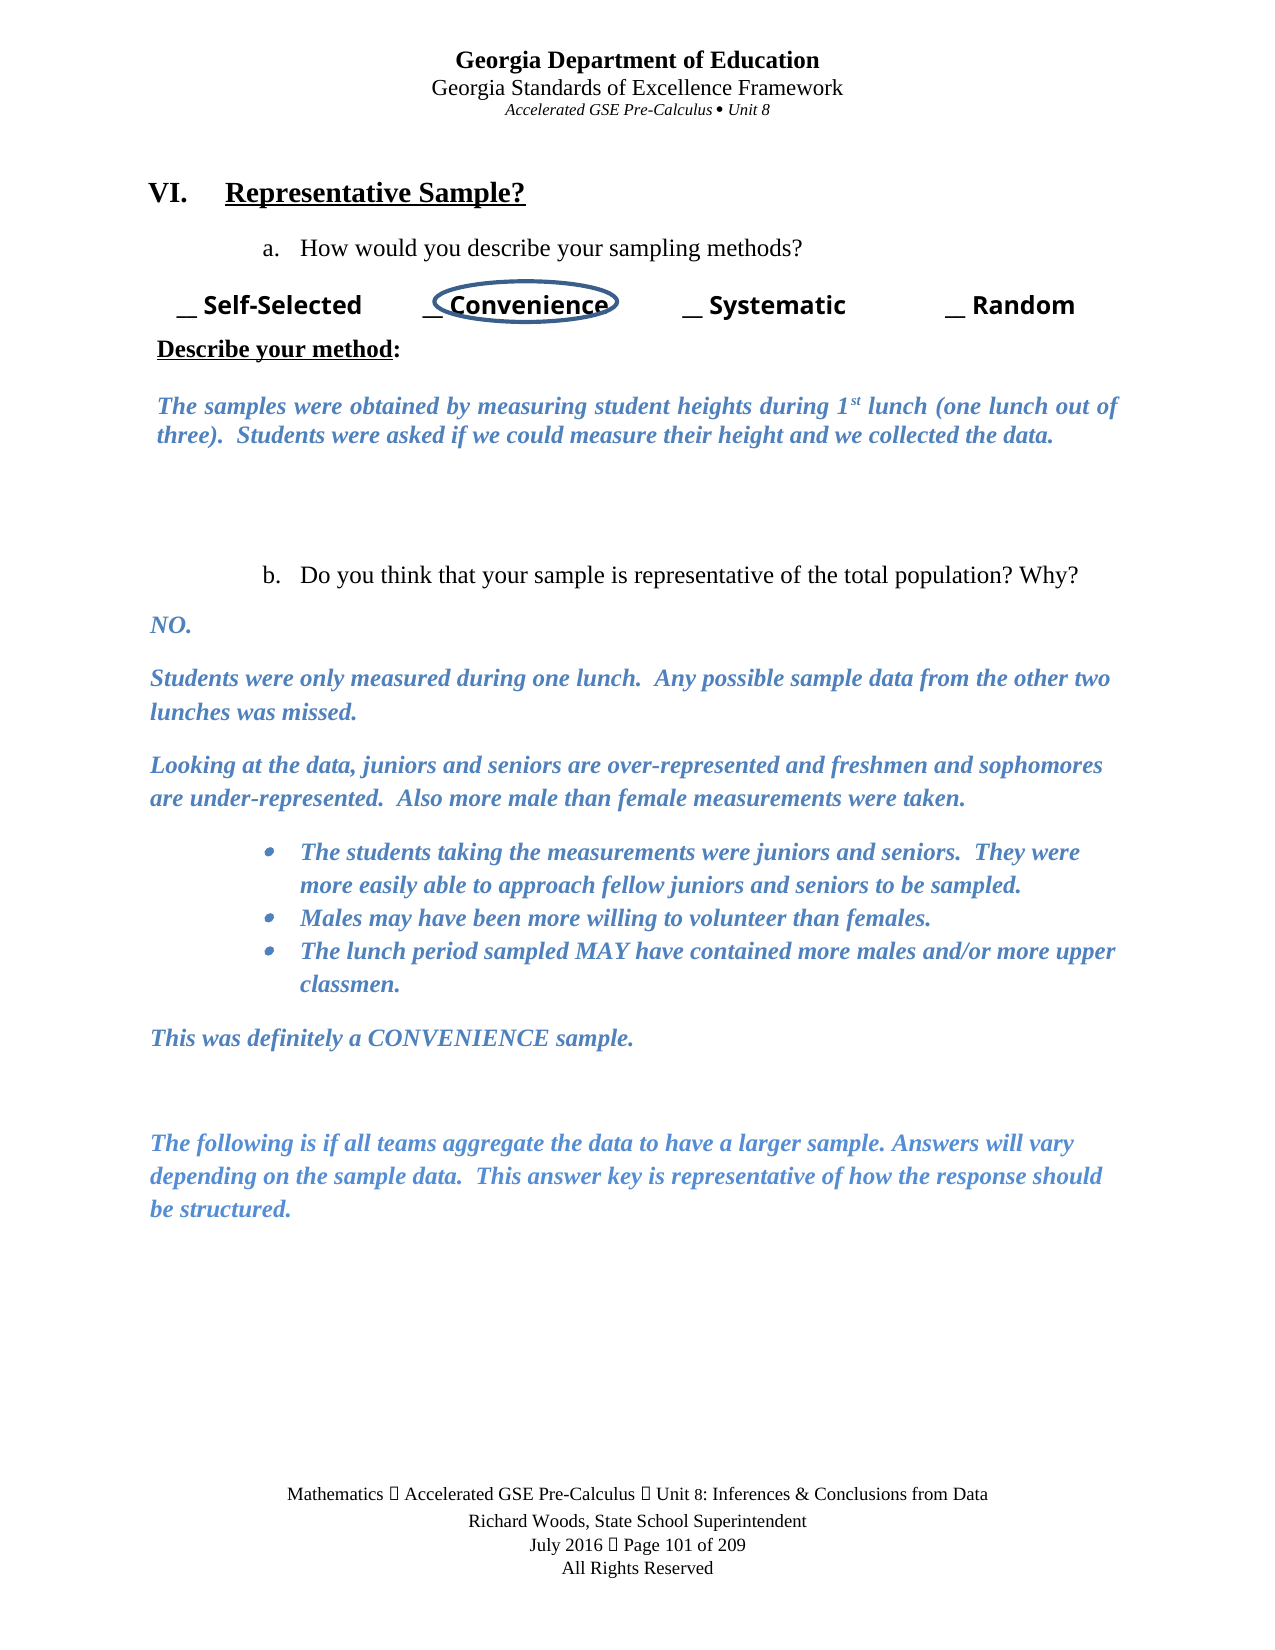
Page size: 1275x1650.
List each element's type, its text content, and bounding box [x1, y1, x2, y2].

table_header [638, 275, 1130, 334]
text Students were only measured during one lunch. Any possible sample data from the other two lunches was missed. [150, 663, 1125, 725]
list Do you think that your sample is representative of the total population? Why? [262, 560, 1125, 589]
text This was definitely a CONVENIENCE sample. [150, 1023, 1125, 1052]
list Representative Sample? [187, 175, 1125, 208]
list The lunch period sampled MAY have contained more males and/or more upper classmen. [262, 936, 1125, 998]
list Males may have been more willing to volunteer than females. [262, 903, 1125, 932]
list How would you describe your sampling methods? [262, 233, 1125, 262]
text NO. [150, 610, 1125, 638]
text Looking at the data, juniors and seniors are over-represented and freshmen and sophomores are under-represented. Also more male than female measurements were taken. [150, 750, 1125, 812]
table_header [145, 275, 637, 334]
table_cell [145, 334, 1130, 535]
text The following is if all teams aggregate the data to have a larger sample. Answers will vary depending on the sample data. This answer key is representative of how the response should be structured. [150, 1128, 1125, 1223]
list The students taking the measurements were juniors and seniors. They were more easily able to approach fellow juniors and seniors to be sampled. [262, 837, 1125, 899]
